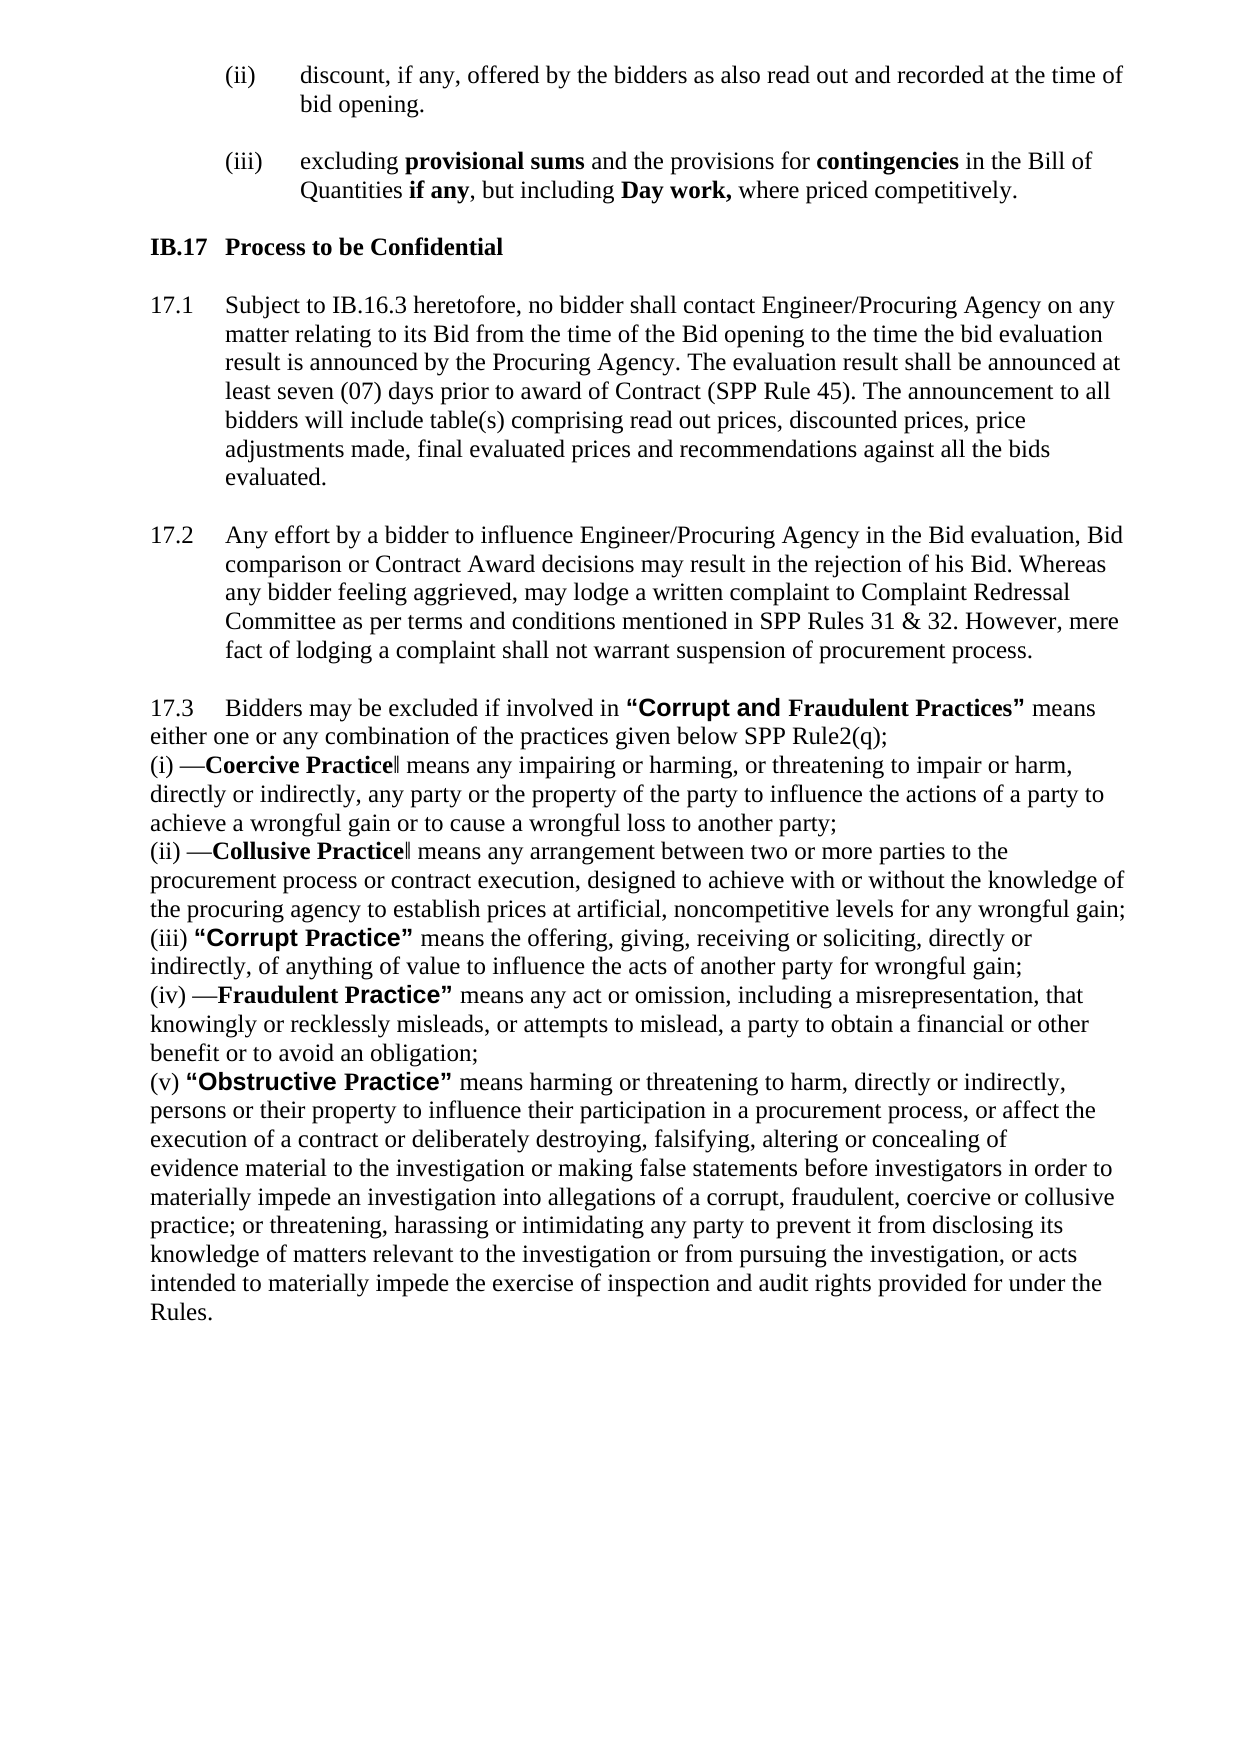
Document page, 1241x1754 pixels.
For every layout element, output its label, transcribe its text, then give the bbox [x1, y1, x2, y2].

text 17.1 Subject to IB.16.3 heretofore, no bidder shall contact Engineer/Procuring Agency on any [150, 290, 1135, 319]
text (ii) discount, if any, offered by the bidders as also read out and recorded at the time of [150, 60, 1135, 89]
text directly or indirectly, any party or the property of the party to influence the actions of a party to [150, 779, 1135, 808]
text fact of lodging a complaint shall not warrant suspension of procurement process. [225, 635, 1135, 664]
text procurement process or contract execution, designed to achieve with or without the knowledge of [150, 865, 1135, 894]
text least seven (07) days prior to award of Contract (SPP Rule 45). The announcement to all [225, 376, 1135, 405]
text benefit or to avoid an obligation; [150, 1038, 1135, 1067]
text practice; or threatening, harassing or intimidating any party to prevent it from disclosing its [150, 1210, 1135, 1239]
text any bidder feeling aggrieved, may lodge a written complaint to Complaint Redressal [225, 577, 1135, 606]
text knowingly or recklessly misleads, or attempts to mislead, a party to obtain a financial or other [150, 1009, 1135, 1038]
text IB.17 Process to be Confidential [150, 232, 1135, 261]
text materially impede an investigation into allegations of a corrupt, fraudulent, coercive or collusive [150, 1182, 1135, 1210]
text the procuring agency to establish prices at artificial, noncompetitive levels for any wrongful gain; [150, 894, 1135, 923]
text (iii) “Corrupt Practice” means the offering, giving, receiving or soliciting, directly or [150, 923, 1135, 951]
text (v) “Obstructive Practice” means harming or threatening to harm, directly or indirectly, [150, 1067, 1135, 1095]
text bid opening. [225, 89, 1135, 117]
text Rules. [150, 1297, 1135, 1325]
text 17.2 Any effort by a bidder to influence Engineer/Procuring Agency in the Bid evaluation, Bid [150, 520, 1135, 549]
text knowledge of matters relevant to the investigation or from pursuing the investigation, or acts [150, 1239, 1135, 1268]
text comparison or Contract Award decisions may result in the rejection of his Bid. Whereas [225, 549, 1135, 577]
text intended to materially impede the exercise of inspection and audit rights provided for under the [150, 1268, 1135, 1297]
text result is announced by the Procuring Agency. The evaluation result shall be announced at [225, 347, 1135, 376]
text Committee as per terms and conditions mentioned in SPP Rules 31 & 32. However, mere [225, 606, 1135, 635]
text execution of a contract or deliberately destroying, falsifying, altering or concealing of [150, 1124, 1135, 1153]
text (i) ―Coercive Practice‖ means any impairing or harming, or threatening to impair or harm, [150, 750, 1135, 779]
text adjustments made, final evaluated prices and recommendations against all the bids [225, 434, 1135, 462]
text 17.3 Bidders may be excluded if involved in “Corrupt and Fraudulent Practices” means [150, 692, 1135, 721]
text evaluated. [225, 462, 1135, 491]
text (iii) excluding provisional sums and the provisions for contingencies in the Bill of [150, 146, 1135, 175]
text matter relating to its Bid from the time of the Bid opening to the time the bid evaluation [225, 319, 1135, 347]
text evidence material to the investigation or making false statements before investigators in order to [150, 1153, 1135, 1182]
text (ii) ―Collusive Practice‖ means any arrangement between two or more parties to the [150, 836, 1135, 865]
text Quantities if any, but including Day work, where priced competitively. [225, 175, 1135, 204]
text indirectly, of anything of value to influence the acts of another party for wrongful gain; [150, 951, 1135, 980]
text either one or any combination of the practices given below SPP Rule2(q); [150, 721, 1135, 750]
text persons or their property to influence their participation in a procurement process, or affect the [150, 1095, 1135, 1124]
text bidders will include table(s) comprising read out prices, discounted prices, price [225, 405, 1135, 434]
text achieve a wrongful gain or to cause a wrongful loss to another party; [150, 808, 1135, 836]
text (iv) ―Fraudulent Practice” means any act or omission, including a misrepresentation, that [150, 980, 1135, 1009]
